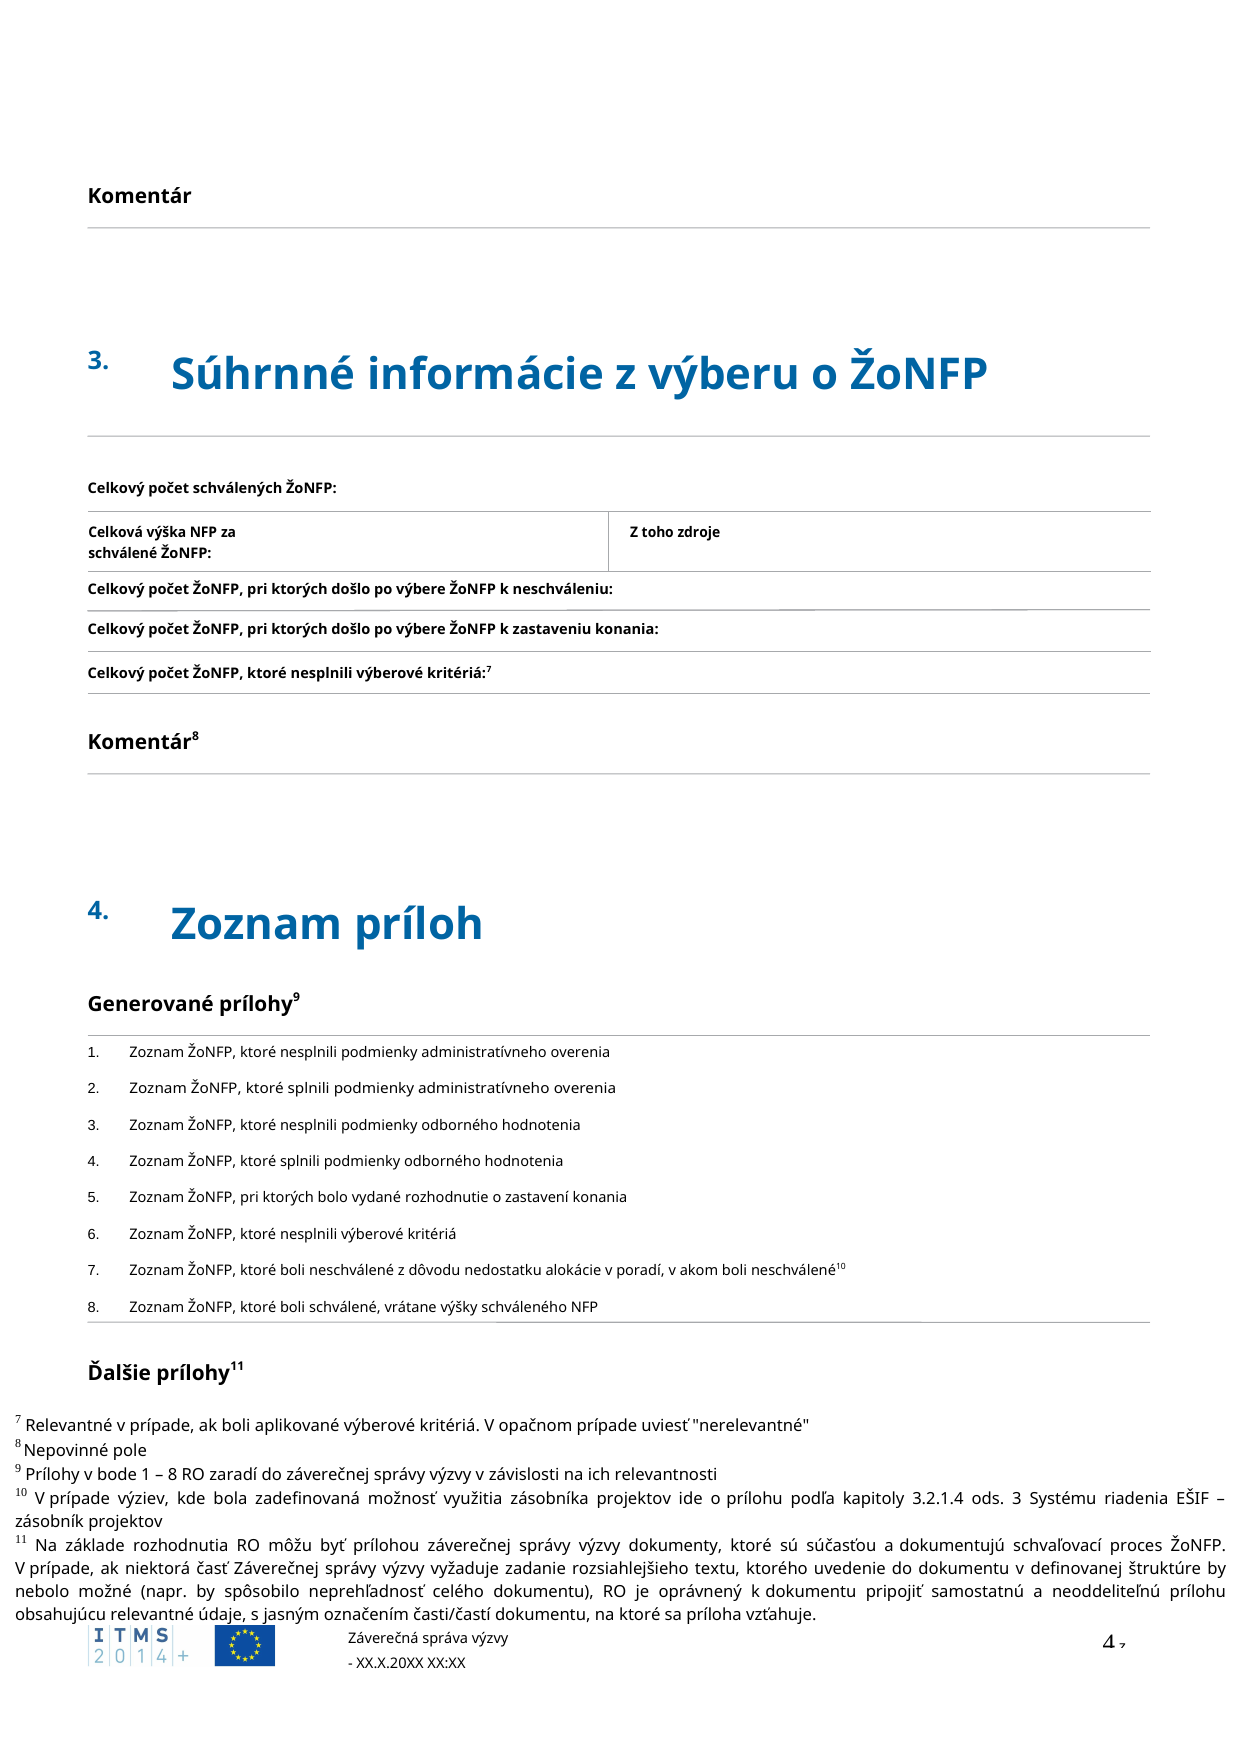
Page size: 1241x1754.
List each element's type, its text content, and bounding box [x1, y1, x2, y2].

list Zoznam ŽoNFP, pri ktorých bolo vydané rozhodnutie o zastavení konania [87, 1187, 1240, 1207]
subtitle Komentár [87, 181, 1240, 210]
list Zoznam ŽoNFP, ktoré boli schválené, vrátane výšky schváleného NFP [87, 1297, 1240, 1317]
text Generované prílohy [87, 989, 1240, 1017]
subtitle Ďalšie prílohy [87, 1358, 1240, 1386]
list Zoznam ŽoNFP, ktoré nesplnili podmienky odborného hodnotenia [87, 1114, 1240, 1134]
picture [87, 1625, 276, 1667]
list Zoznam ŽoNFP, ktoré splnili podmienky odborného hodnotenia [87, 1151, 1240, 1171]
text Celkový počet ŽoNFP, pri ktorých došlo po výbere ŽoNFP k zastaveniu konania: [87, 607, 1240, 639]
list Zoznam ŽoNFP, ktoré nesplnili výberové kritériá [87, 1224, 1240, 1244]
list Súhrnné informácie z výberu o ŽoNFP [87, 342, 1240, 402]
text Celkový počet ŽoNFP, ktoré nesplnili výberové kritériá: [87, 663, 1240, 683]
list Zoznam ŽoNFP, ktoré nesplnili podmienky administratívneho overenia [87, 1037, 1240, 1061]
list Zoznam ŽoNFP, ktoré boli neschválené z dôvodu nedostatku alokácie v poradí, v akom boli neschválené [87, 1260, 1240, 1280]
list Zoznam ŽoNFP, ktoré splnili podmienky administratívneho overenia [87, 1078, 1240, 1098]
list Zoznam príloh [87, 893, 1240, 952]
text Celkový počet ŽoNFP, pri ktorých došlo po výbere ŽoNFP k neschváleniu: [87, 579, 1240, 599]
text Celkový počet schválených ŽoNFP: [87, 478, 1240, 498]
subtitle Komentár [87, 727, 1240, 756]
